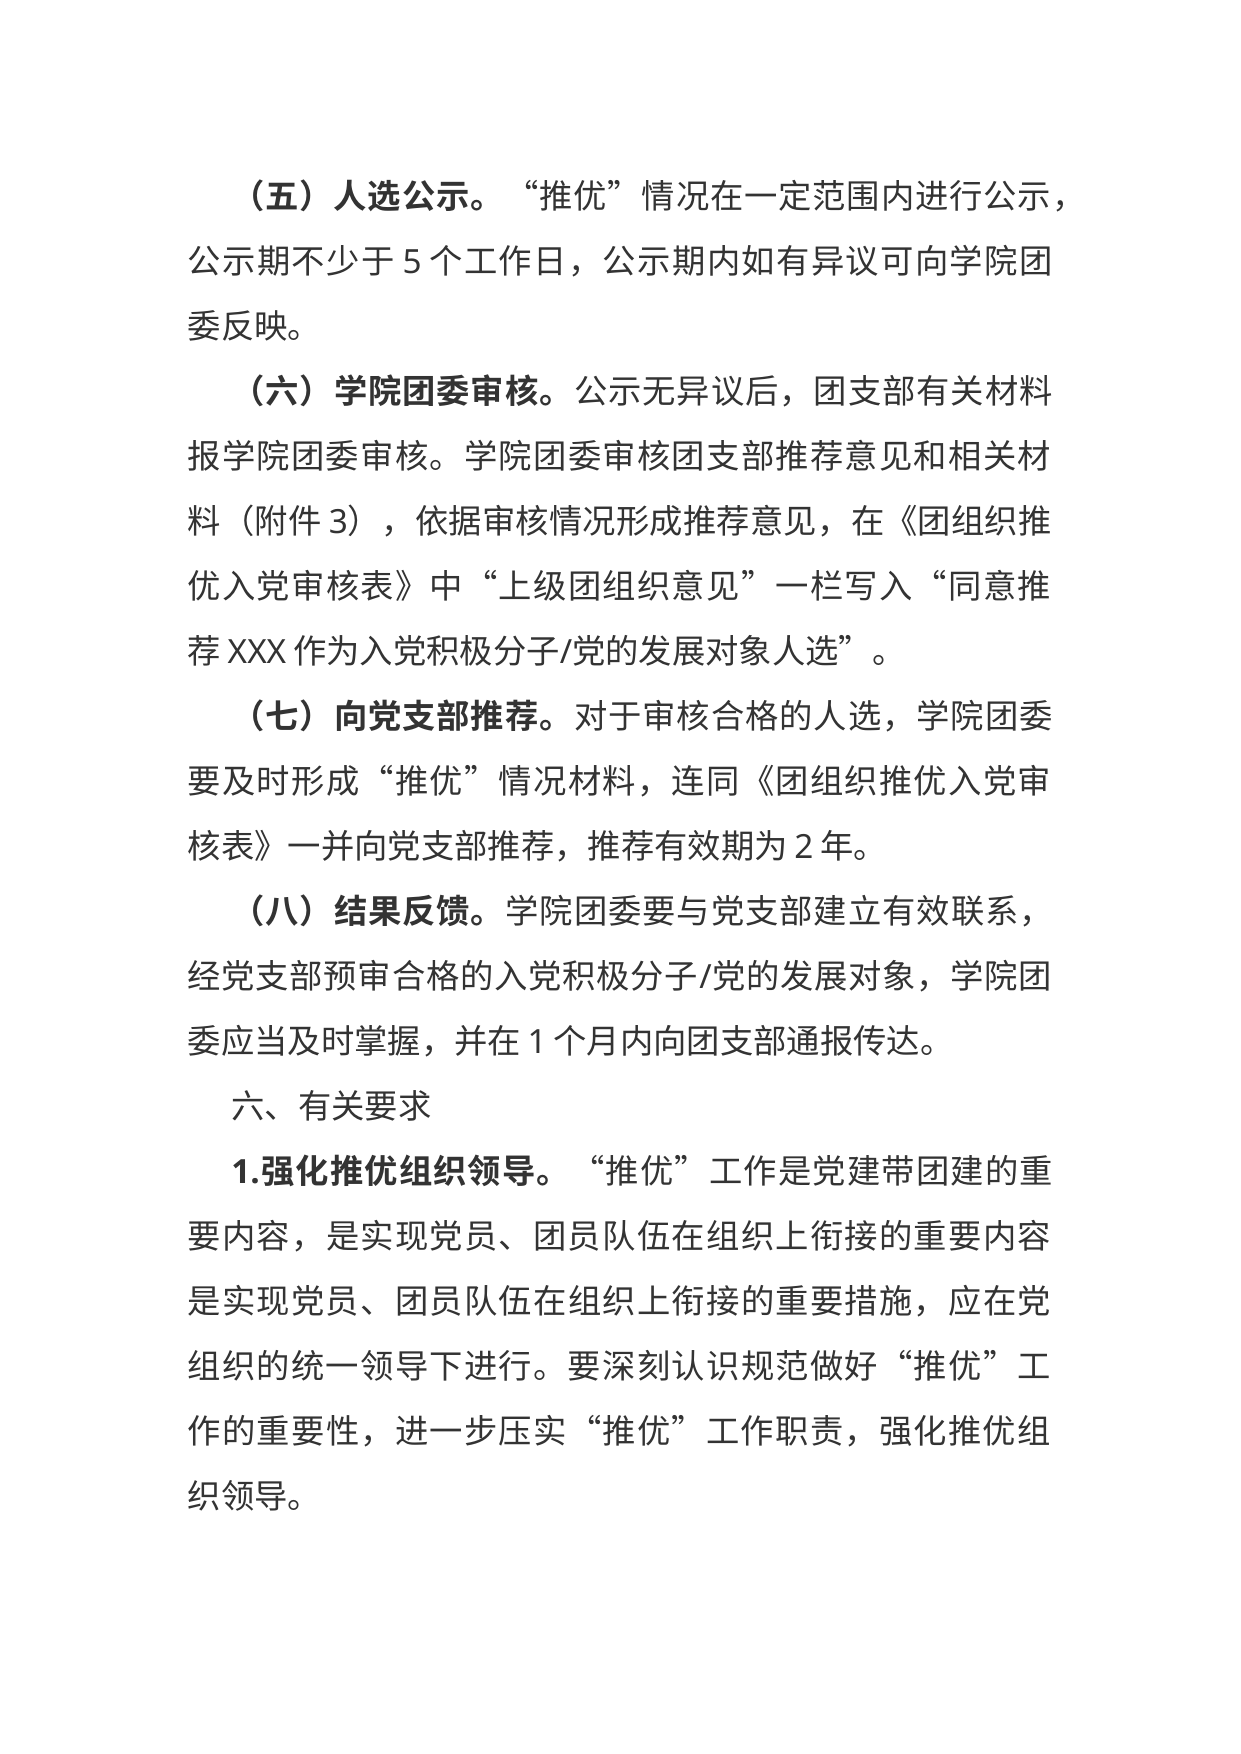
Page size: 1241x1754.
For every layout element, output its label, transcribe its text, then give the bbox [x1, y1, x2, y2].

text （六）学院团委审核。公示无异议后，团支部有关材料报学院团委审核。学院团委审核团支部推荐意见和相关材料（附件3），依据审核情况形成推荐意见，在《团组织推优入党审核表》中“上级团组织意见”一栏写入“同意推荐XXX作为入党积极分子/党的发展对象人选”。 [187, 357, 1053, 682]
text 1.强化推优组织领导。“推优”工作是党建带团建的重要内容，是实现党员、团员队伍在组织上衔接的重要内容，是实现党员、团员队伍在组织上衔接的重要措施，应在党组织的统一领导下进行。要深刻认识规范做好“推优”工作的重要性，进一步压实“推优”工作职责，强化推优组织领导。 [187, 1137, 1053, 1527]
text （七）向党支部推荐。对于审核合格的人选，学院团委要及时形成“推优”情况材料，连同《团组织推优入党审核表》一并向党支部推荐，推荐有效期为2年。 [187, 682, 1053, 877]
text 六、有关要求 [187, 1072, 1053, 1137]
text （五）人选公示。“推优”情况在一定范围内进行公示，公示期不少于5个工作日，公示期内如有异议可向学院团委反映。 [187, 162, 1053, 357]
text （八）结果反馈。学院团委要与党支部建立有效联系，经党支部预审合格的入党积极分子/党的发展对象，学院团委应当及时掌握，并在1个月内向团支部通报传达。 [187, 877, 1053, 1072]
